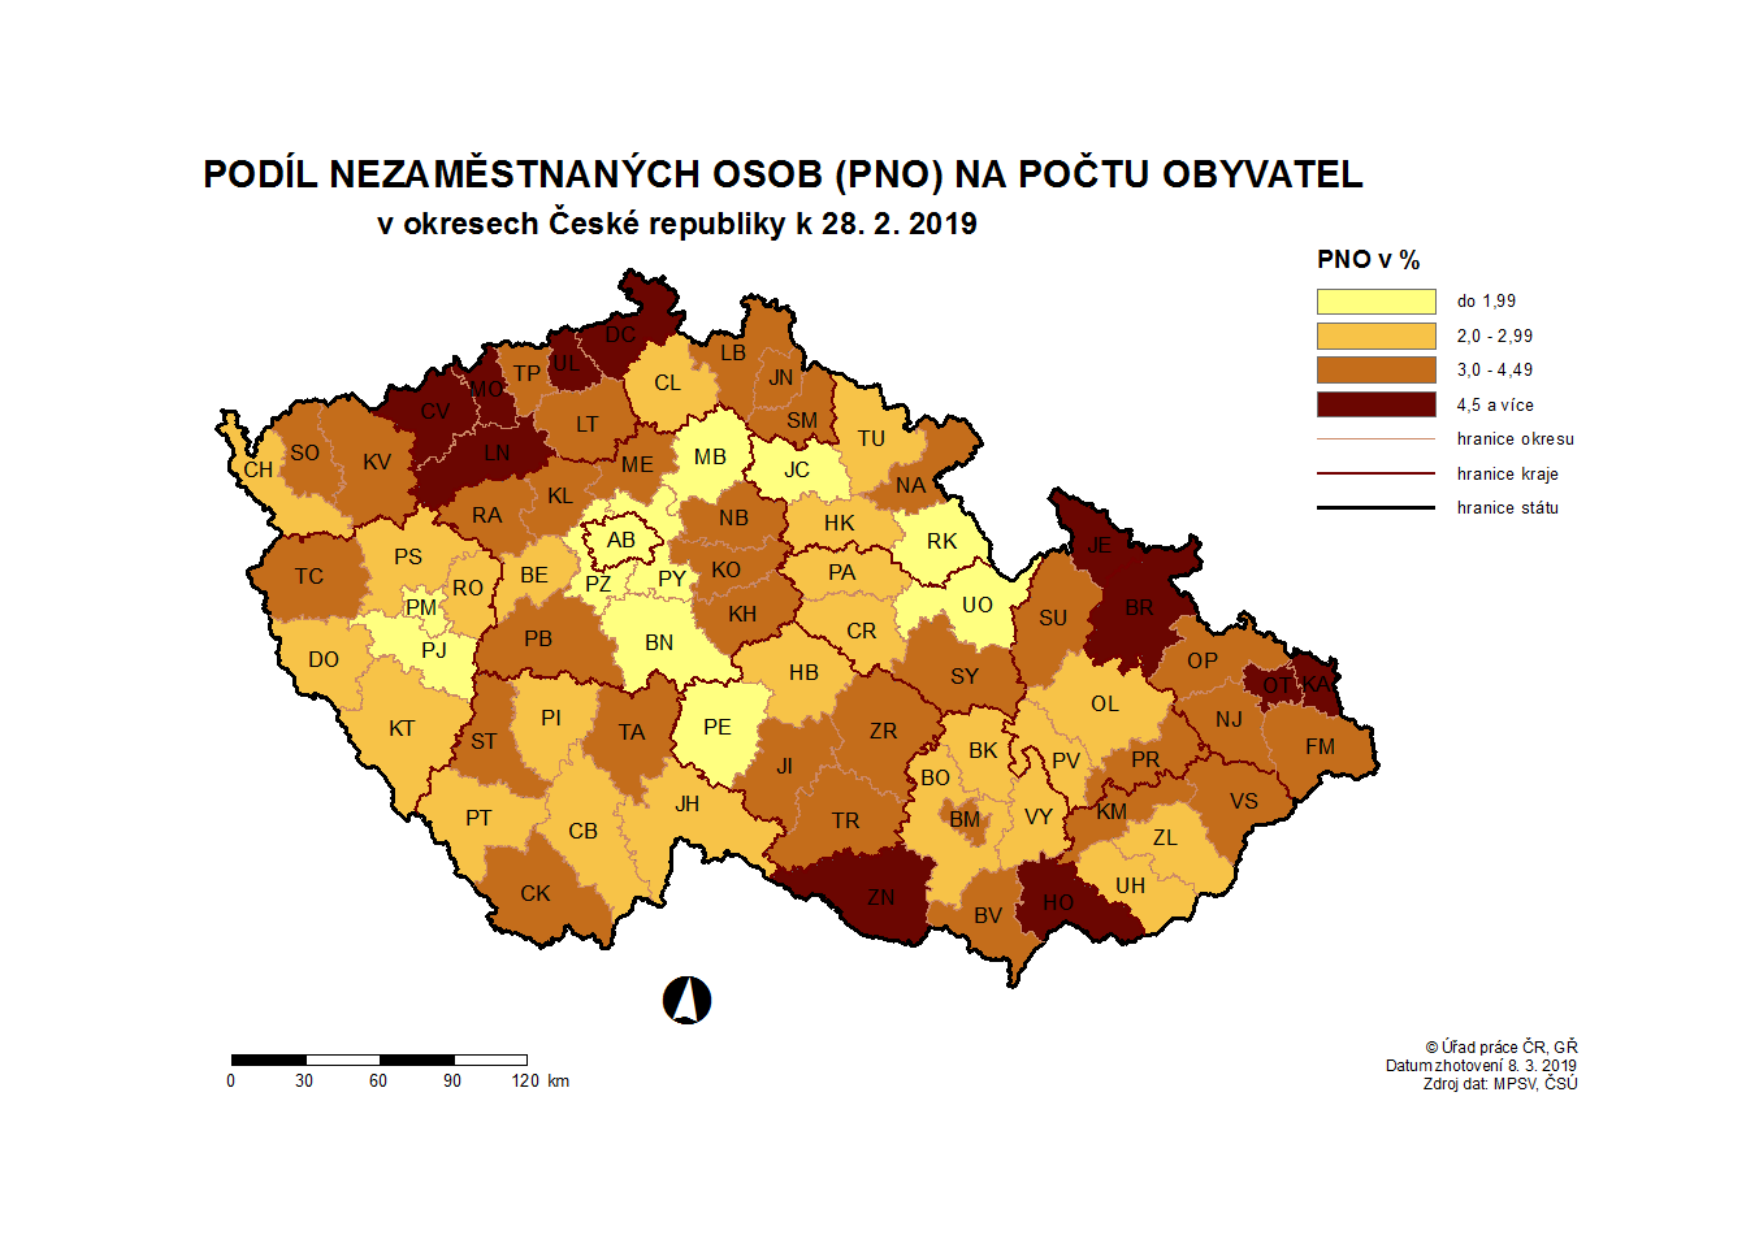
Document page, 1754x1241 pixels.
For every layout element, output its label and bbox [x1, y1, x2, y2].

picture [147, 103, 1607, 1135]
